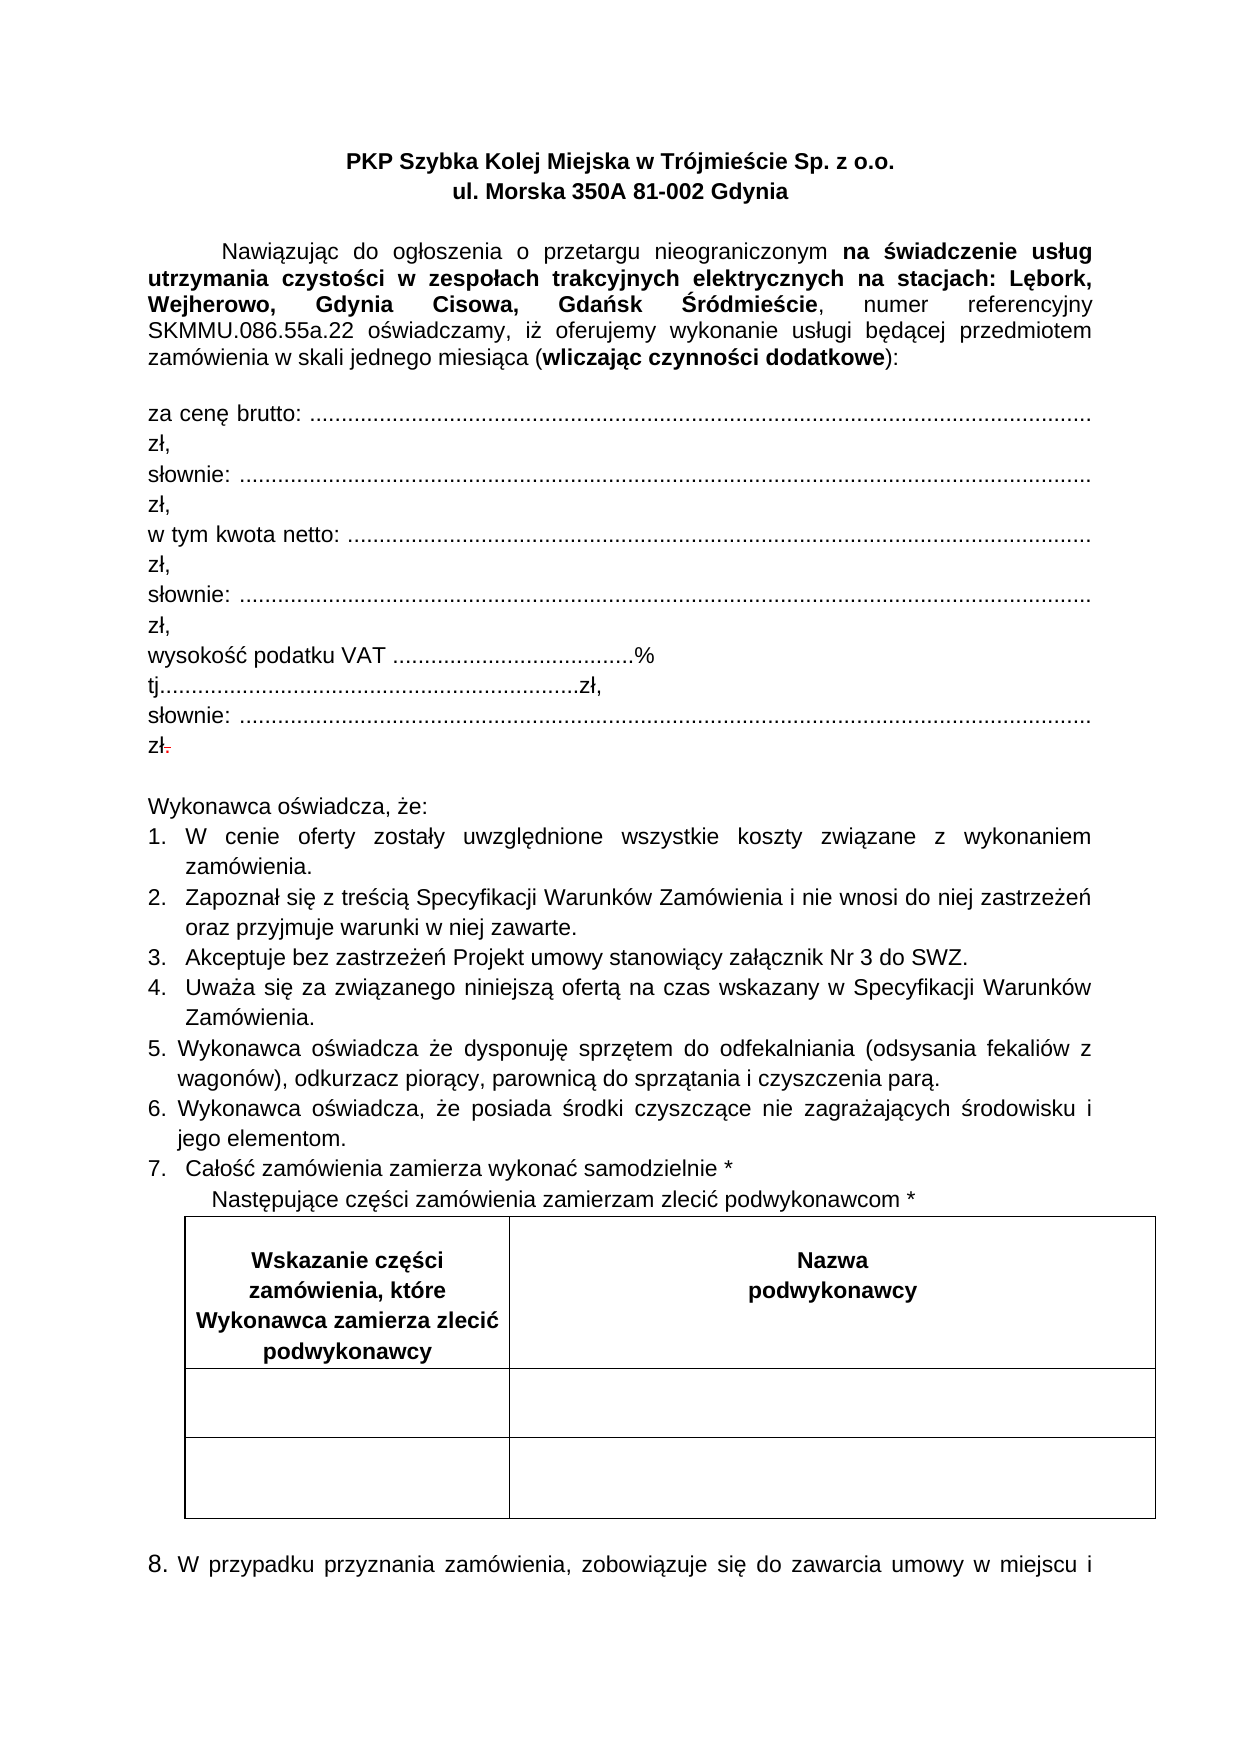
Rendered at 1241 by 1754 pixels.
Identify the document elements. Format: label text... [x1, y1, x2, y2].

table_cell [186, 1369, 509, 1437]
list Uważa się za związanego niniejszą ofertą na czas wskazany w Specyfikacji Warunków Zamówienia. [148, 974, 1093, 1031]
list Wykonawca oświadcza że dysponuję sprzętem do odfekalniania (odsysania fekaliów z wagonów), odkurzacz piorący, parownicą do sprzątania i czyszczenia parą. [148, 1034, 1093, 1091]
table_cell [186, 1438, 509, 1518]
list Akceptuje bez zastrzeżeń Projekt umowy stanowiący załącznik Nr 3 do SWZ. [148, 944, 1093, 970]
text PKP Szybka Kolej Miejska w Trójmieście Sp. z o.o. [148, 148, 1093, 174]
table_header Nazwa podwykonawcy [510, 1217, 1155, 1368]
text Nawiązując do ogłoszenia o przetargu nieograniczonym na świadczenie usług utrzymania czystości w zespołach trakcyjnych elektrycznych na stacjach: Lębork, Wejherowo, Gdynia Cisowa, Gdańsk Śródmieście, numer referencyjny SKMMU.086.55a.22 oświadczamy, iż oferujemy wykonanie usługi będącej przedmiotem zamówienia w skali jednego miesiąca (wliczając czynności dodatkowe): [148, 238, 1093, 370]
text Wykonawca oświadcza, że: [148, 793, 1093, 819]
table_header Wskazanie części zamówienia, które Wykonawca zamierza zlecić podwykonawcy [186, 1217, 509, 1368]
list Wykonawca oświadcza, że posiada środki czyszczące nie zagrażających środowisku i jego elementom. [148, 1095, 1093, 1152]
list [148, 1549, 1093, 1578]
text Następujące części zamówienia zamierzam zlecić podwykonawcom * [148, 1186, 1093, 1212]
text słownie: ...................................................................................................................................... zł, [148, 581, 1093, 638]
text w tym kwota netto: ..................................................................................................................... zł, [148, 521, 1093, 578]
list Całość zamówienia zamierza wykonać samodzielnie * [148, 1155, 1093, 1182]
table_cell [510, 1369, 1155, 1437]
table_cell [510, 1438, 1155, 1518]
text za cenę brutto: ........................................................................................................................... zł, [148, 400, 1093, 457]
list Zapoznał się z treścią Specyfikacji Warunków Zamówienia i nie wnosi do niej zastrzeżeń oraz przyjmuje warunki w niej zawarte. [148, 883, 1093, 940]
text słownie: ...................................................................................................................................... zł, [148, 461, 1093, 517]
text słownie: ...................................................................................................................................... zł. [148, 702, 1093, 759]
text wysokość podatku VAT ......................................% tj..................................................................zł, [148, 642, 1093, 698]
text ul. Morska 350A 81-002 Gdynia [148, 178, 1093, 204]
list W cenie oferty zostały uwzględnione wszystkie koszty związane z wykonaniem zamówienia. [148, 823, 1093, 880]
